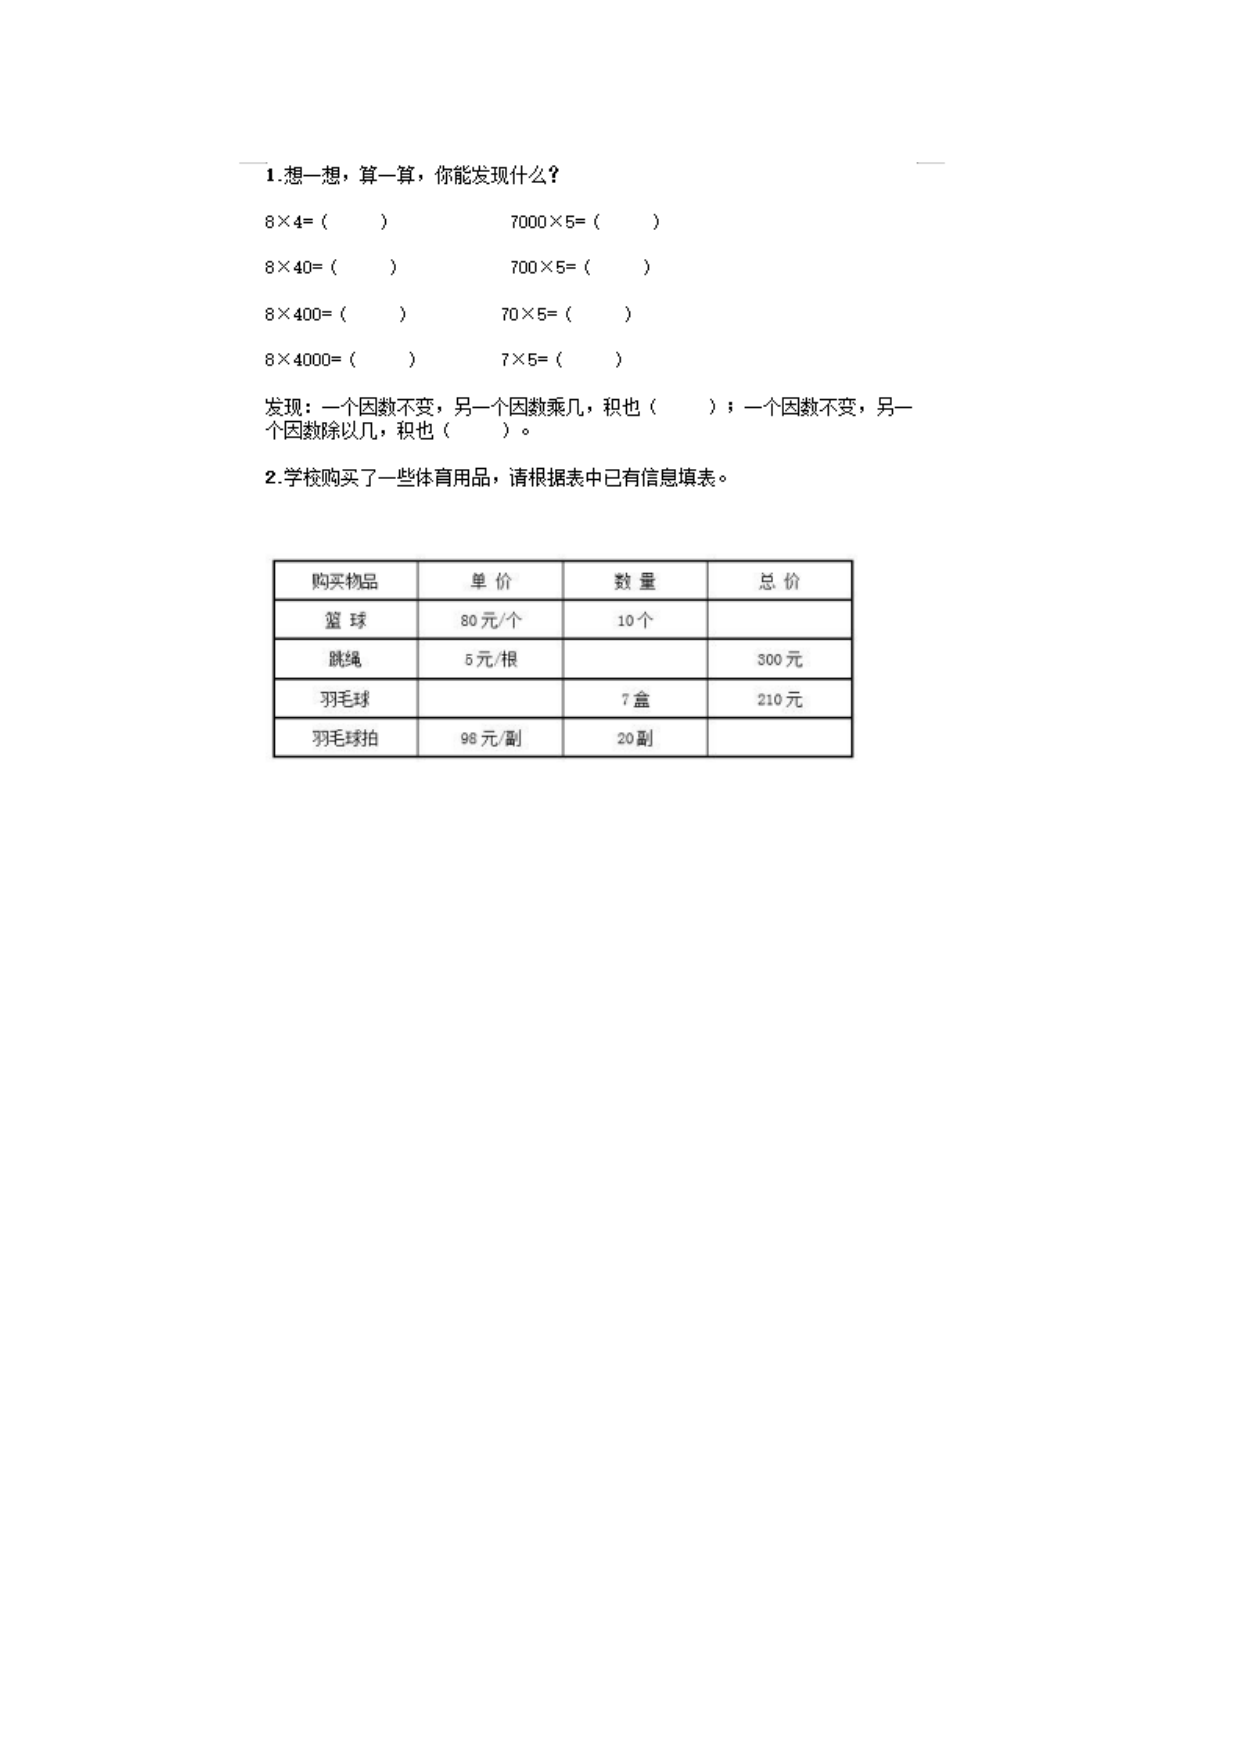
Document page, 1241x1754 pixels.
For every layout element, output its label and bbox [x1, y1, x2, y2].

picture [227, 162, 1014, 786]
